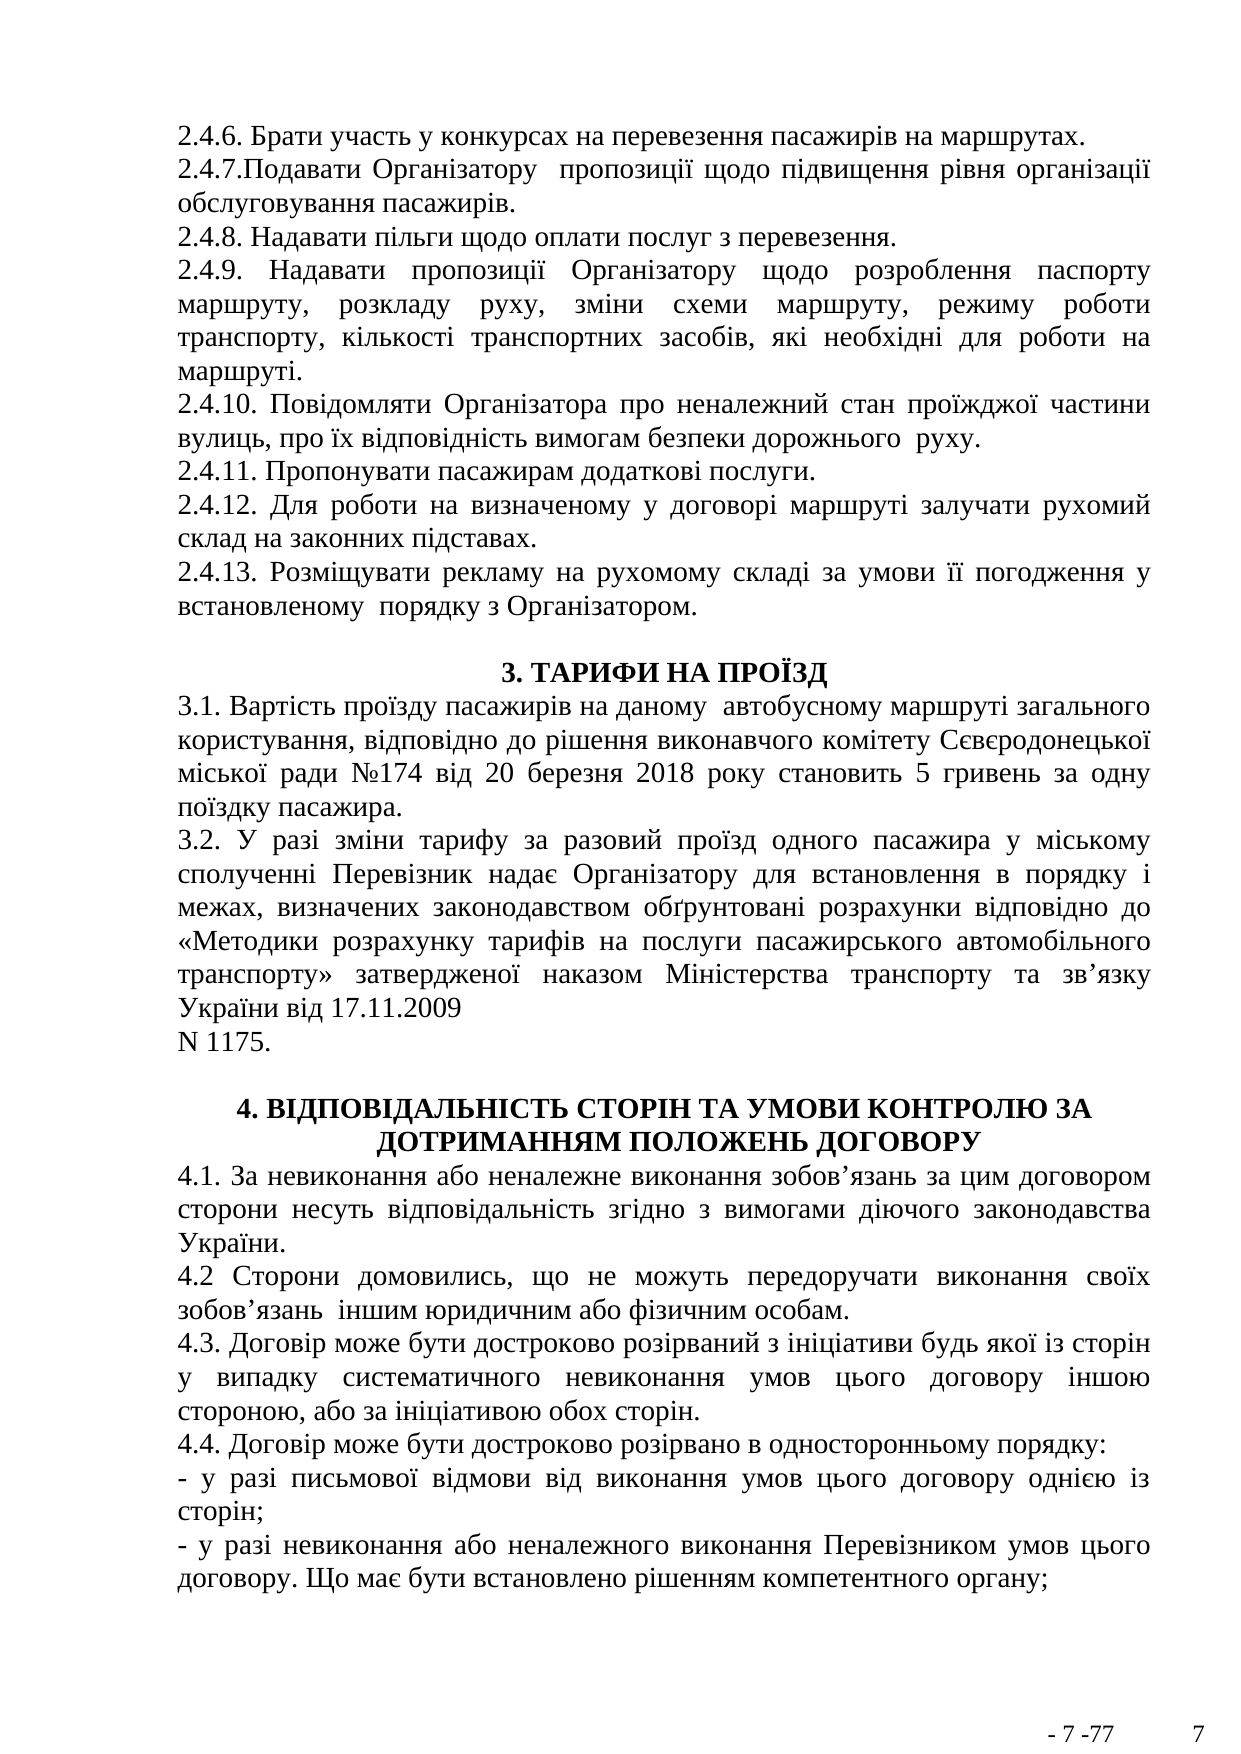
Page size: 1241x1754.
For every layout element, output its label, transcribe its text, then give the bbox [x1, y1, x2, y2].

text 2.4.6. Брати участь у конкурсах на перевезення пасажирів на маршрутах. [177, 118, 1152, 152]
text N 1175. [177, 1024, 1152, 1057]
text 2.4.9. Надавати пропозиції Організатору щодо розроблення паспорту маршруту, розкладу руху, зміни схеми маршруту, режиму роботи транспорту, кількості транспортних засобів, які необхідні для роботи на маршруті. [177, 252, 1152, 386]
text 2.4.13. Розміщувати рекламу на рухомому складі за умови її погодження у встановленому порядку з Організатором. [177, 554, 1152, 621]
text 2.4.12. Для роботи на визначеному у договорі маршруті залучати рухомий склад на законних підставах. [177, 487, 1152, 554]
text 2.4.10. Повідомляти Організатора про неналежний стан проїжджої частини вулиць, про їх відповідність вимогам безпеки дорожнього руху. [177, 386, 1152, 453]
text - у разі невиконання або неналежного виконання Перевізником умов цього договору. Що має бути встановлено рішенням компетентного органу; [177, 1527, 1152, 1594]
text 4.1. За невиконання або неналежне виконання зобов’язань за цим договором сторони несуть відповідальність згідно з вимогами діючого законодавства України. [177, 1158, 1152, 1258]
text 4.2 Сторони домовились, що не можуть передоручати виконання своїх зобов’язань іншим юридичним або фізичним особам. [177, 1258, 1152, 1326]
text 2.4.11. Пропонувати пасажирам додаткові послуги. [177, 453, 1152, 487]
list ВІДПОВІДАЛЬНІСТЬ СТОРІН ТА УМОВИ КОНТРОЛЮ ЗА ДОТРИМАННЯМ ПОЛОЖЕНЬ ДОГОВОРУ [177, 1091, 1152, 1158]
text - у разі письмової відмови від виконання умов цього договору однією із сторін; [177, 1460, 1152, 1527]
text 4.3. Договір може бути достроково розірваний з ініціативи будь якої із сторін у випадку систематичного невиконання умов цього договору іншою стороною, або за ініціативою обох сторін. [177, 1326, 1152, 1426]
list ТАРИФИ НА ПРОЇЗД [177, 655, 1152, 688]
text 2.4.8. Надавати пільги щодо оплати послуг з перевезення. [177, 219, 1152, 252]
text 3.2. У разі зміни тарифу за разовий проїзд одного пасажира у міському сполученні Перевізник надає Організатору для встановлення в порядку і межах, визначених законодавством обґрунтовані розрахунки відповідно до «Методики розрахунку тарифів на послуги пасажирського автомобільного транспорту» затвердженої наказом Міністерства транспорту та зв’язку України від 17.11.2009 [177, 822, 1152, 1024]
text 4.4. Договір може бути достроково розірвано в односторонньому порядку: [177, 1426, 1152, 1460]
text 2.4.7.Подавати Організатору пропозиції щодо підвищення рівня організації обслуговування пасажирів. [177, 152, 1152, 219]
text 3.1. Вартість проїзду пасажирів на даному автобусному маршруті загального користування, відповідно до рішення виконавчого комітету Сєвєродонецької міської ради №174 від 20 березня 2018 року становить 5 гривень за одну поїздку пасажира. [177, 688, 1152, 822]
